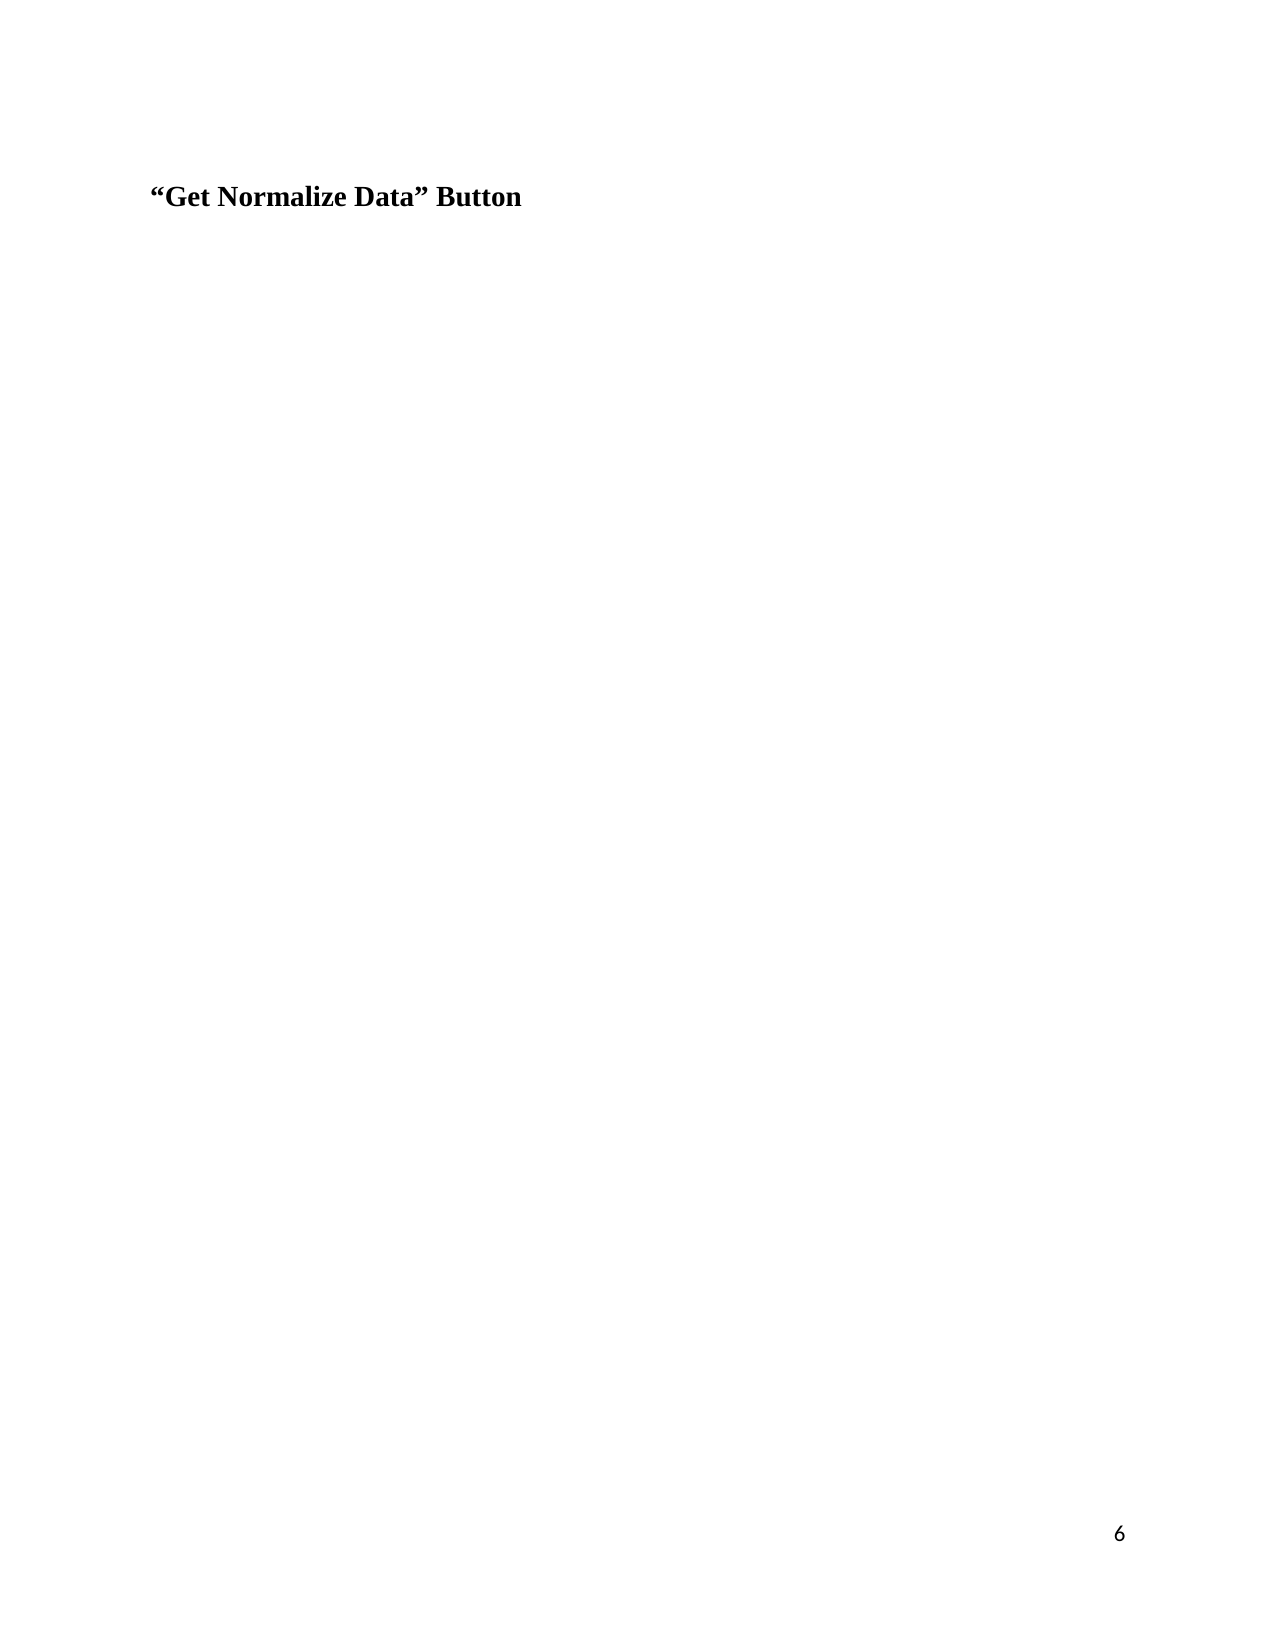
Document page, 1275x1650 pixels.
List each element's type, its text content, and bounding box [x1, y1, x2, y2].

text “Get Normalize Data” Button [150, 179, 1125, 213]
